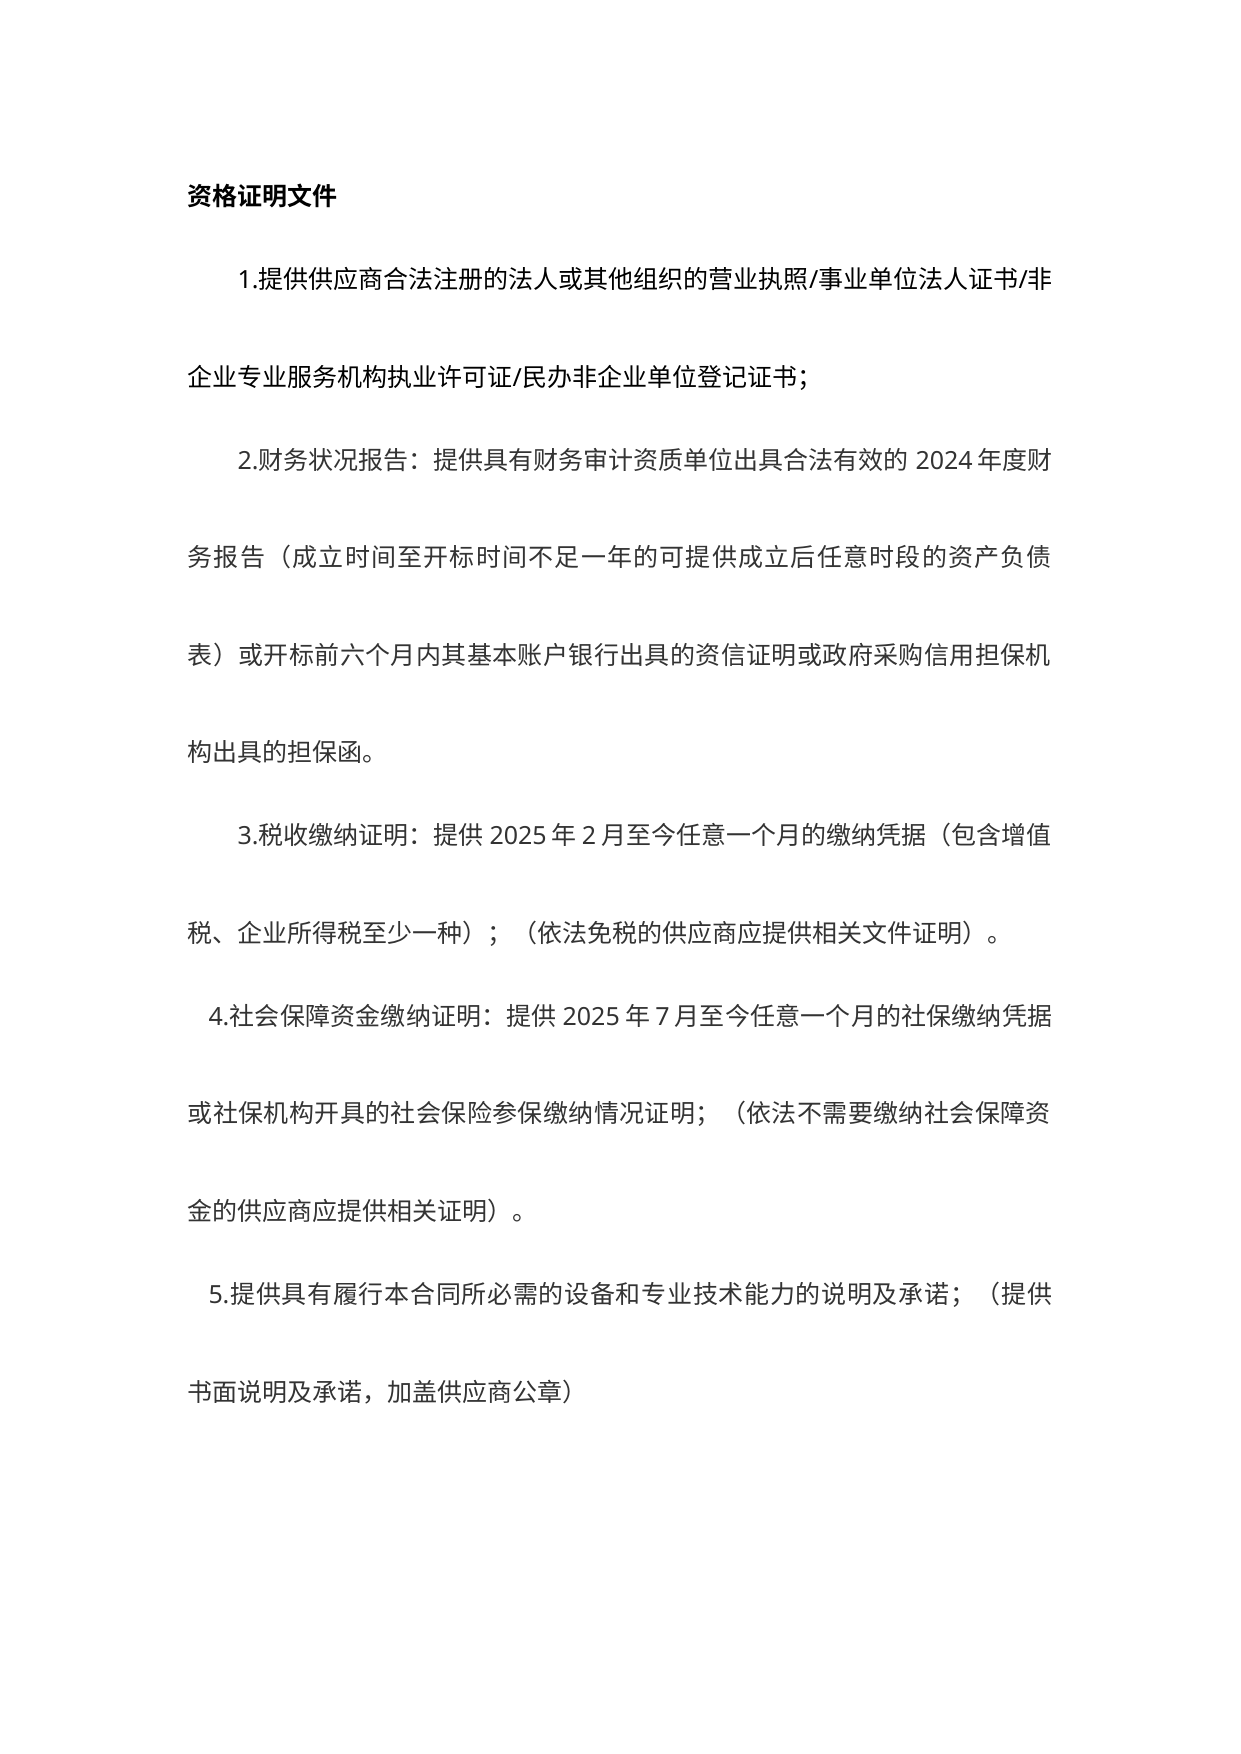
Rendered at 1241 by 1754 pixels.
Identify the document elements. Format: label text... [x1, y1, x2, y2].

list 1.提供供应商合法注册的法人或其他组织的营业执照/事业单位法人证书/非企业专业服务机构执业许可证/民办非企业单位登记证书； [187, 245, 1053, 408]
text 资格证明文件 [187, 162, 1053, 227]
list 2.财务状况报告：提供具有财务审计资质单位出具合法有效的2024年度财务报告（成立时间至开标时间不足一年的可提供成立后任意时段的资产负债表）或开标前六个月内其基本账户银行出具的资信证明或政府采购信用担保机构出具的担保函。 [187, 426, 1053, 783]
text 4.社会保障资金缴纳证明：提供2025年7月至今任意一个月的社保缴纳凭据或社保机构开具的社会保险参保缴纳情况证明；（依法不需要缴纳社会保障资金的供应商应提供相关证明）。 [187, 982, 1053, 1242]
text 5.提供具有履行本合同所必需的设备和专业技术能力的说明及承诺；（提供书面说明及承诺，加盖供应商公章） [187, 1260, 1053, 1423]
text 3.税收缴纳证明：提供2025年2月至今任意一个月的缴纳凭据（包含增值税、企业所得税至少一种）；（依法免税的供应商应提供相关文件证明）。 [187, 801, 1053, 964]
